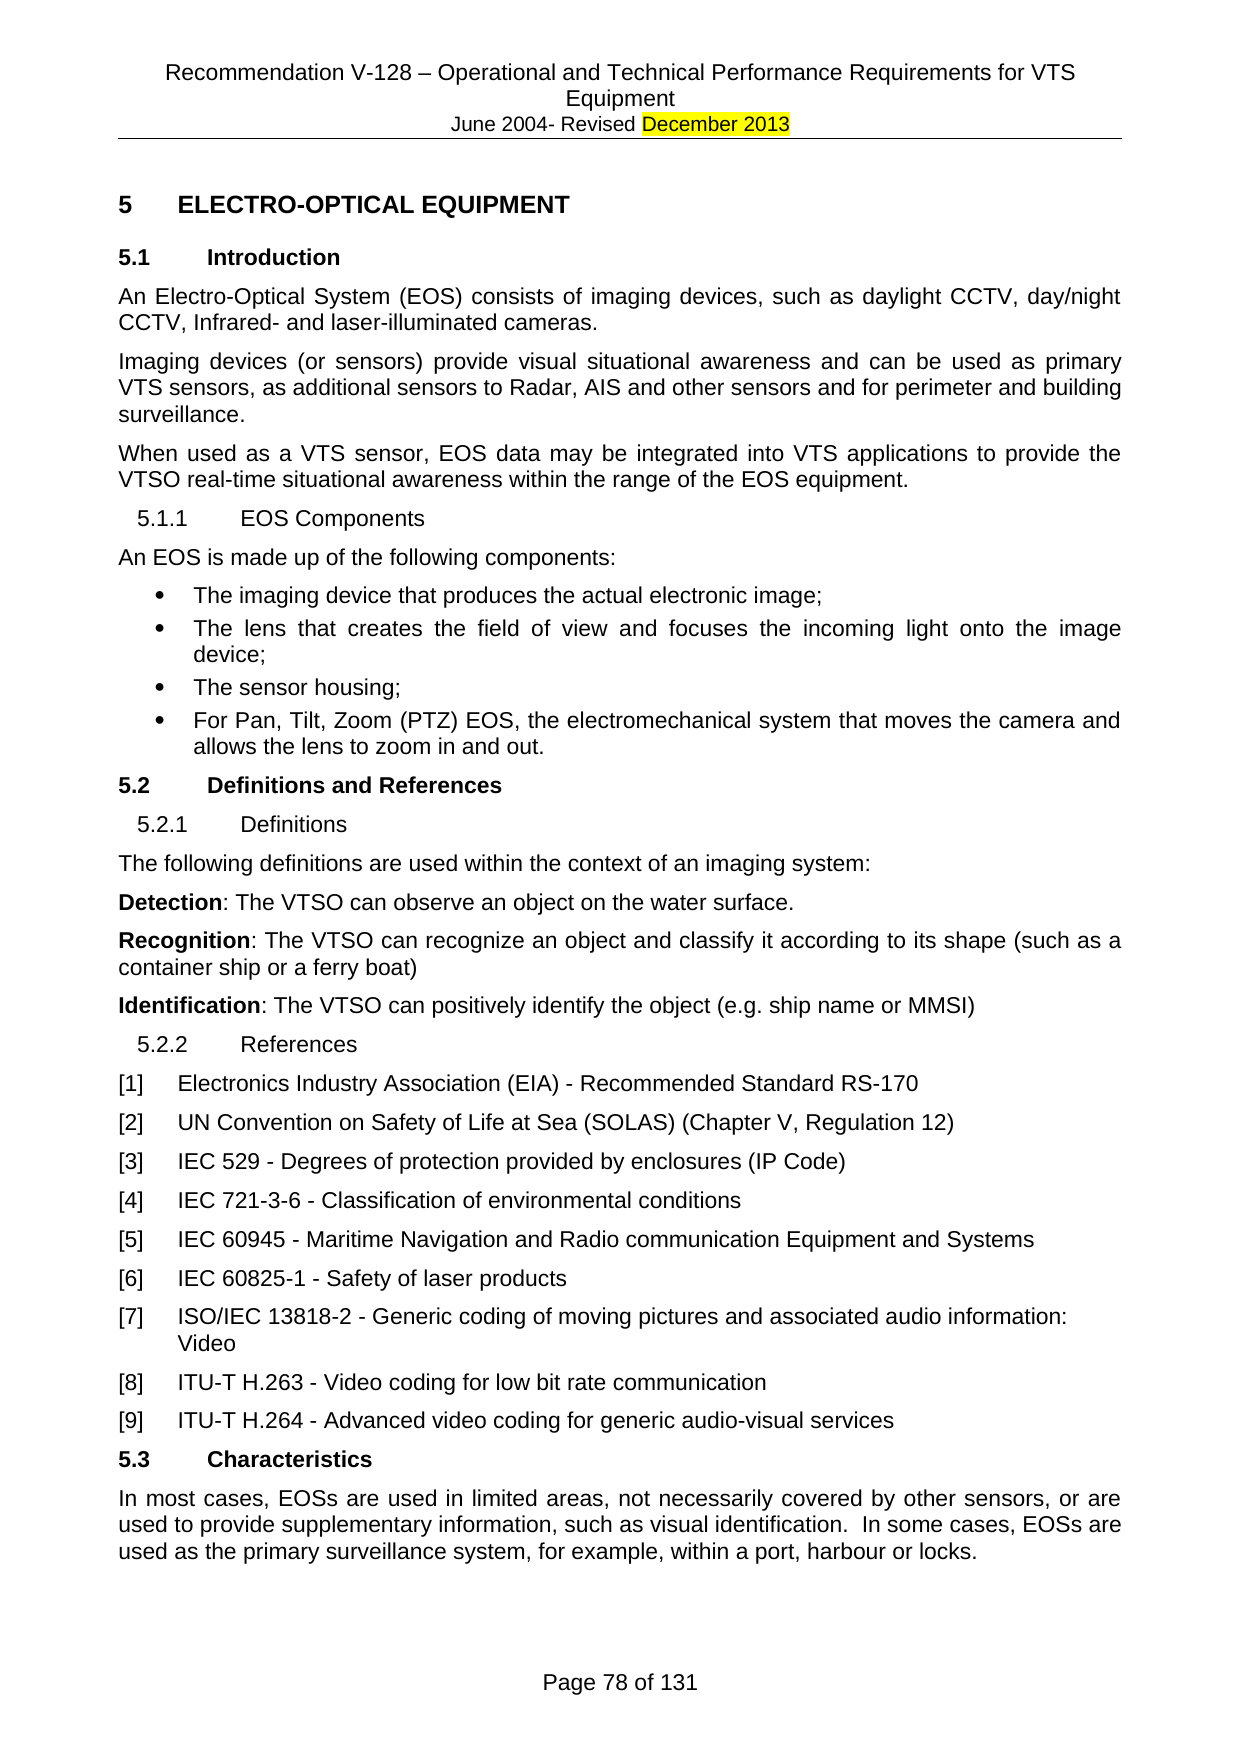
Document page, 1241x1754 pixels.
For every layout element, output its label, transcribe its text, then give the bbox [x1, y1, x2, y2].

list IEC 529 - Degrees of protection provided by enclosures (IP Code) [118, 1148, 1122, 1174]
list UN Convention on Safety of Life at Sea (SOLAS) (Chapter V, Regulation 12) [118, 1109, 1122, 1135]
text Imaging devices (or sensors) provide visual situational awareness and can be used as primary VTS sensors, as additional sensors to Radar, AIS and other sensors and for perimeter and building surveillance. [118, 348, 1122, 427]
list IEC 60825-1 - Safety of laser products [118, 1264, 1122, 1291]
text An Electro-Optical System (EOS) consists of imaging devices, such as daylight CCTV, day/night CCTV, Infrared- and laser-illuminated cameras. [118, 283, 1122, 336]
text An EOS is made up of the following components: [118, 544, 1122, 570]
subtitle EOS Components [137, 505, 1122, 531]
text The following definitions are used within the context of an imaging system: [118, 849, 1122, 876]
subtitle Definitions and References [118, 772, 1122, 798]
list ITU-T H.263 - Video coding for low bit rate communication [118, 1368, 1122, 1395]
text Identification: The VTSO can positively identify the object (e.g. ship name or MMSI) [118, 992, 1122, 1019]
subtitle Characteristics [118, 1446, 1122, 1473]
text For Pan, Tilt, Zoom (PTZ) EOS, the electromechanical system that moves the camera and allows the lens to zoom in and out. [156, 707, 1122, 759]
subtitle References [137, 1031, 1122, 1058]
text When used as a VTS sensor, EOS data may be integrated into VTS applications to provide the VTSO real-time situational awareness within the range of the EOS equipment. [118, 439, 1122, 492]
text Detection: The VTSO can observe an object on the water surface. [118, 888, 1122, 915]
list ITU-T H.264 - Advanced video coding for generic audio-visual services [118, 1407, 1122, 1434]
list Electronics Industry Association (EIA) - Recommended Standard RS-170 [118, 1070, 1122, 1097]
text The imaging device that produces the actual electronic image; [156, 582, 1122, 609]
text The sensor housing; [156, 674, 1122, 700]
subtitle Definitions [137, 811, 1122, 837]
text In most cases, EOSs are used in limited areas, not necessarily covered by other sensors, or are used to provide supplementary information, such as visual identification. In some cases, EOSs are used as the primary surveillance system, for example, within a port, harbour or locks. [118, 1485, 1122, 1564]
text The lens that creates the field of view and focuses the incoming light onto the image device; [156, 615, 1122, 668]
text Recognition: The VTSO can recognize an object and classify it according to its shape (such as a container ship or a ferry boat) [118, 927, 1122, 980]
list ISO/IEC 13818-2 - Generic coding of moving pictures and associated audio information: Video [118, 1303, 1122, 1356]
list IEC 60945 - Maritime Navigation and Radio communication Equipment and Systems [118, 1226, 1122, 1252]
subtitle Electro-Optical Equipment [118, 190, 1122, 219]
subtitle Introduction [118, 244, 1122, 270]
list IEC 721-3-6 - Classification of environmental conditions [118, 1187, 1122, 1213]
